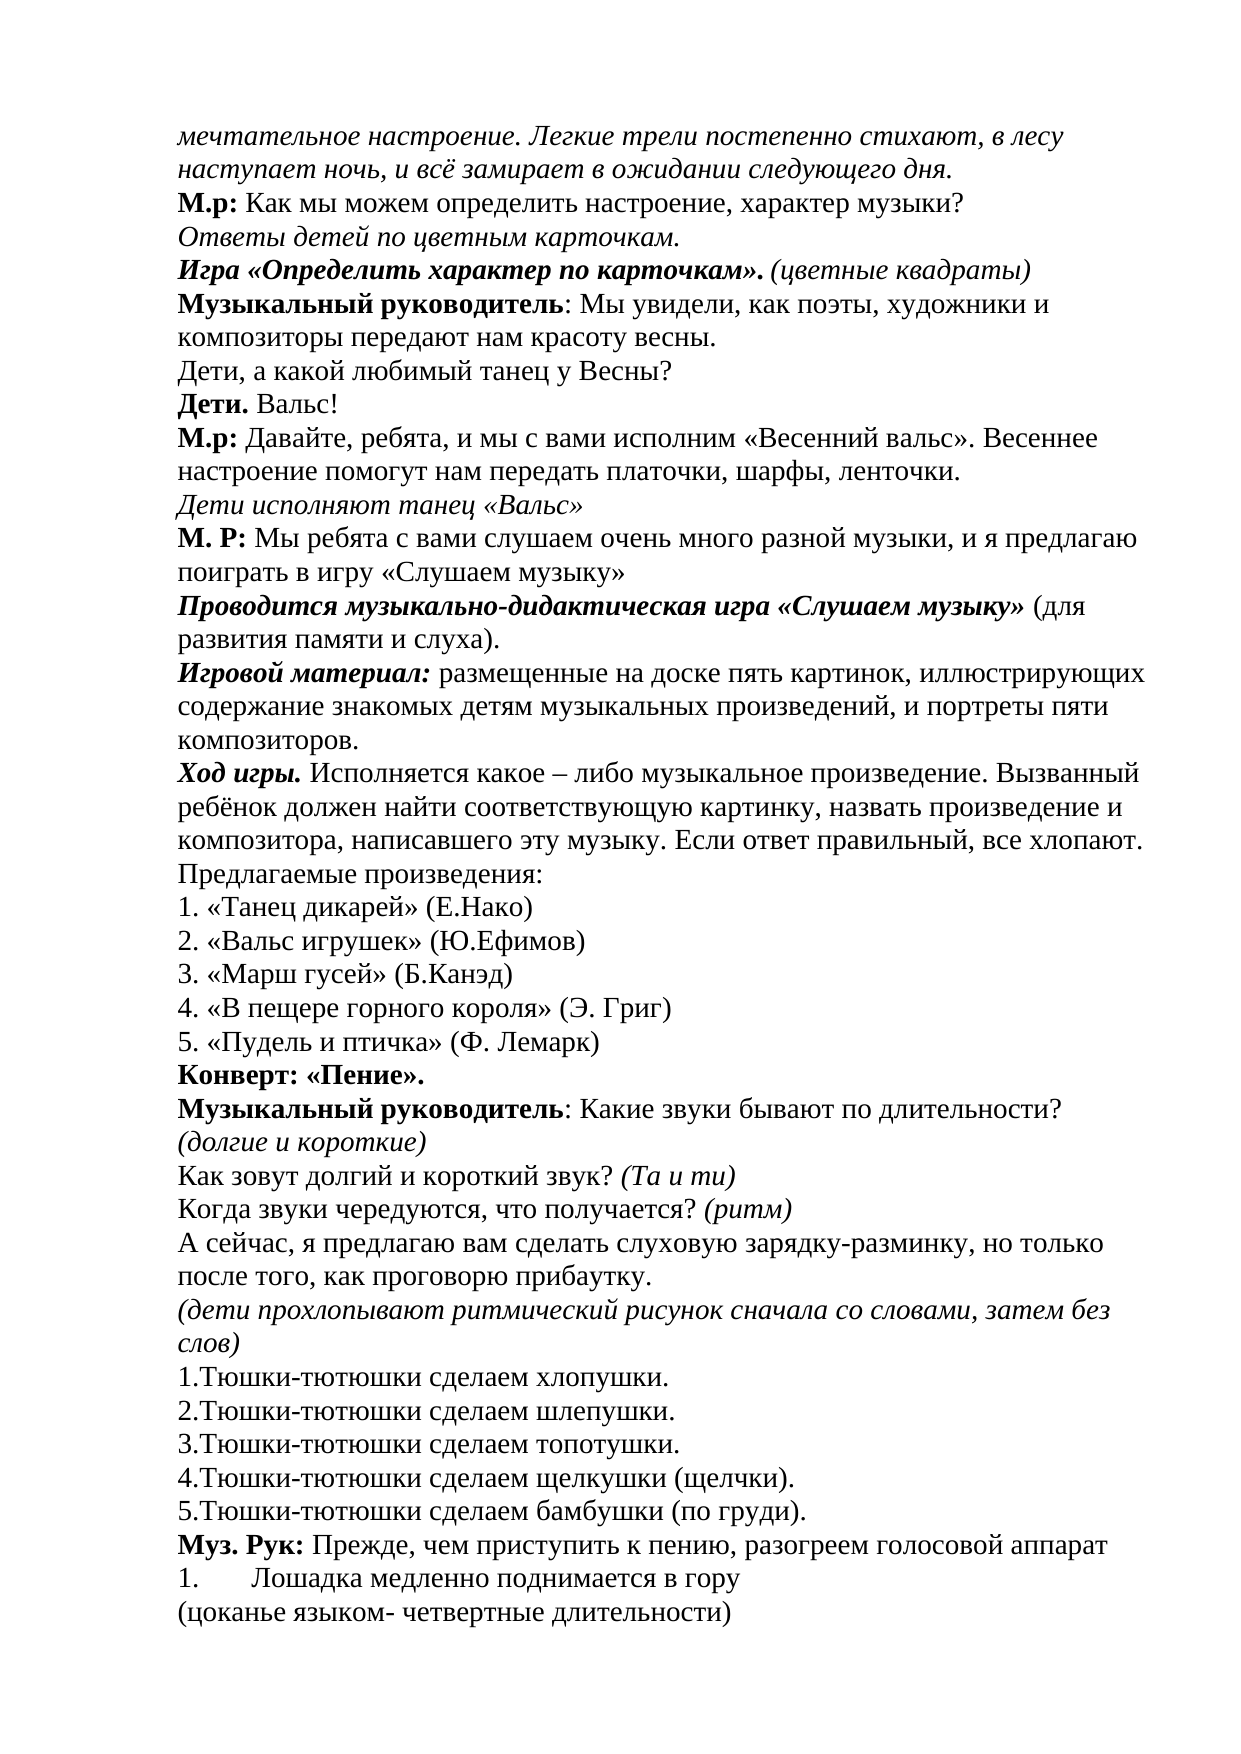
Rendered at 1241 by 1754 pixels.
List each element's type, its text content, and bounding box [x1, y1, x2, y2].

text 1. Лошадка медленно поднимается в гору [177, 1560, 1152, 1594]
text 4. «В пещере горного короля» (Э. Григ) [177, 990, 1152, 1024]
text Музыкальный руководитель: Мы увидели, как поэты, художники и композиторы передают нам красоту весны. [177, 286, 1152, 353]
text Проводится музыкально-дидактическая игра «Слушаем музыку» (для развития памяти и слуха). [177, 588, 1152, 655]
text Муз. Рук: Прежде, чем приступить к пению, разогреем голосовой аппарат [177, 1527, 1152, 1560]
text Игровой материал: размещенные на доске пять картинок, иллюстрирующих содержание знакомых детям музыкальных произведений, и портреты пяти композиторов. [177, 655, 1152, 755]
text 5. «Пудель и птичка» (Ф. Лемарк) [177, 1024, 1152, 1057]
text 4.Тюшки-тютюшки сделаем щелкушки (щелчки). [177, 1460, 1152, 1493]
text 3.Тюшки-тютюшки сделаем топотушки. [177, 1426, 1152, 1460]
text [177, 118, 1152, 185]
text Конверт: «Пение». [177, 1057, 1152, 1091]
text М. Р: Мы ребята с вами слушаем очень много разной музыки, и я предлагаю поиграть в игру «Слушаем музыку» [177, 521, 1152, 588]
text 5.Тюшки-тютюшки сделаем бамбушки (по груди). [177, 1493, 1152, 1527]
text Ответы детей по цветным карточкам. [177, 219, 1152, 252]
text Когда звуки чередуются, что получается? (ритм) [177, 1191, 1152, 1225]
text 1.Тюшки-тютюшки сделаем хлопушки. [177, 1359, 1152, 1393]
text М.р: Давайте, ребята, и мы с вами исполним «Весенний вальс». Весеннее настроение помогут нам передать платочки, шарфы, ленточки. [177, 420, 1152, 487]
text Музыкальный руководитель: Какие звуки бывают по длительности? [177, 1091, 1152, 1124]
text (цоканье языком- четвертные длительности) [177, 1594, 1152, 1627]
text Ход игры. Исполняется какое – либо музыкальное произведение. Вызванный ребёнок должен найти соответствующую картинку, назвать произведение и композитора, написавшего эту музыку. Если ответ правильный, все хлопают. Предлагаемые произведения: [177, 755, 1152, 889]
text А сейчас, я предлагаю вам сделать слуховую зарядку-разминку, но только после того, как проговорю прибаутку. [177, 1225, 1152, 1292]
text Как зовут долгий и короткий звук? (Та и ти) [177, 1158, 1152, 1191]
text Дети. Вальс! [177, 386, 1152, 420]
text (дети прохлопывают ритмический рисунок сначала со словами, затем без слов) [177, 1292, 1152, 1359]
text Игра «Определить характер по карточкам». (цветные квадраты) [177, 252, 1152, 286]
text 2. «Вальс игрушек» (Ю.Ефимов) [177, 923, 1152, 957]
text 2.Тюшки-тютюшки сделаем шлепушки. [177, 1393, 1152, 1426]
text (долгие и короткие) [177, 1124, 1152, 1158]
text 3. «Марш гусей» (Б.Канэд) [177, 957, 1152, 990]
text М.р: Как мы можем определить настроение, характер музыки? [177, 185, 1152, 219]
text 1. «Танец дикарей» (Е.Нако) [177, 889, 1152, 923]
text Дети, а какой любимый танец у Весны? [177, 353, 1152, 386]
text Дети исполняют танец «Вальс» [177, 487, 1152, 521]
